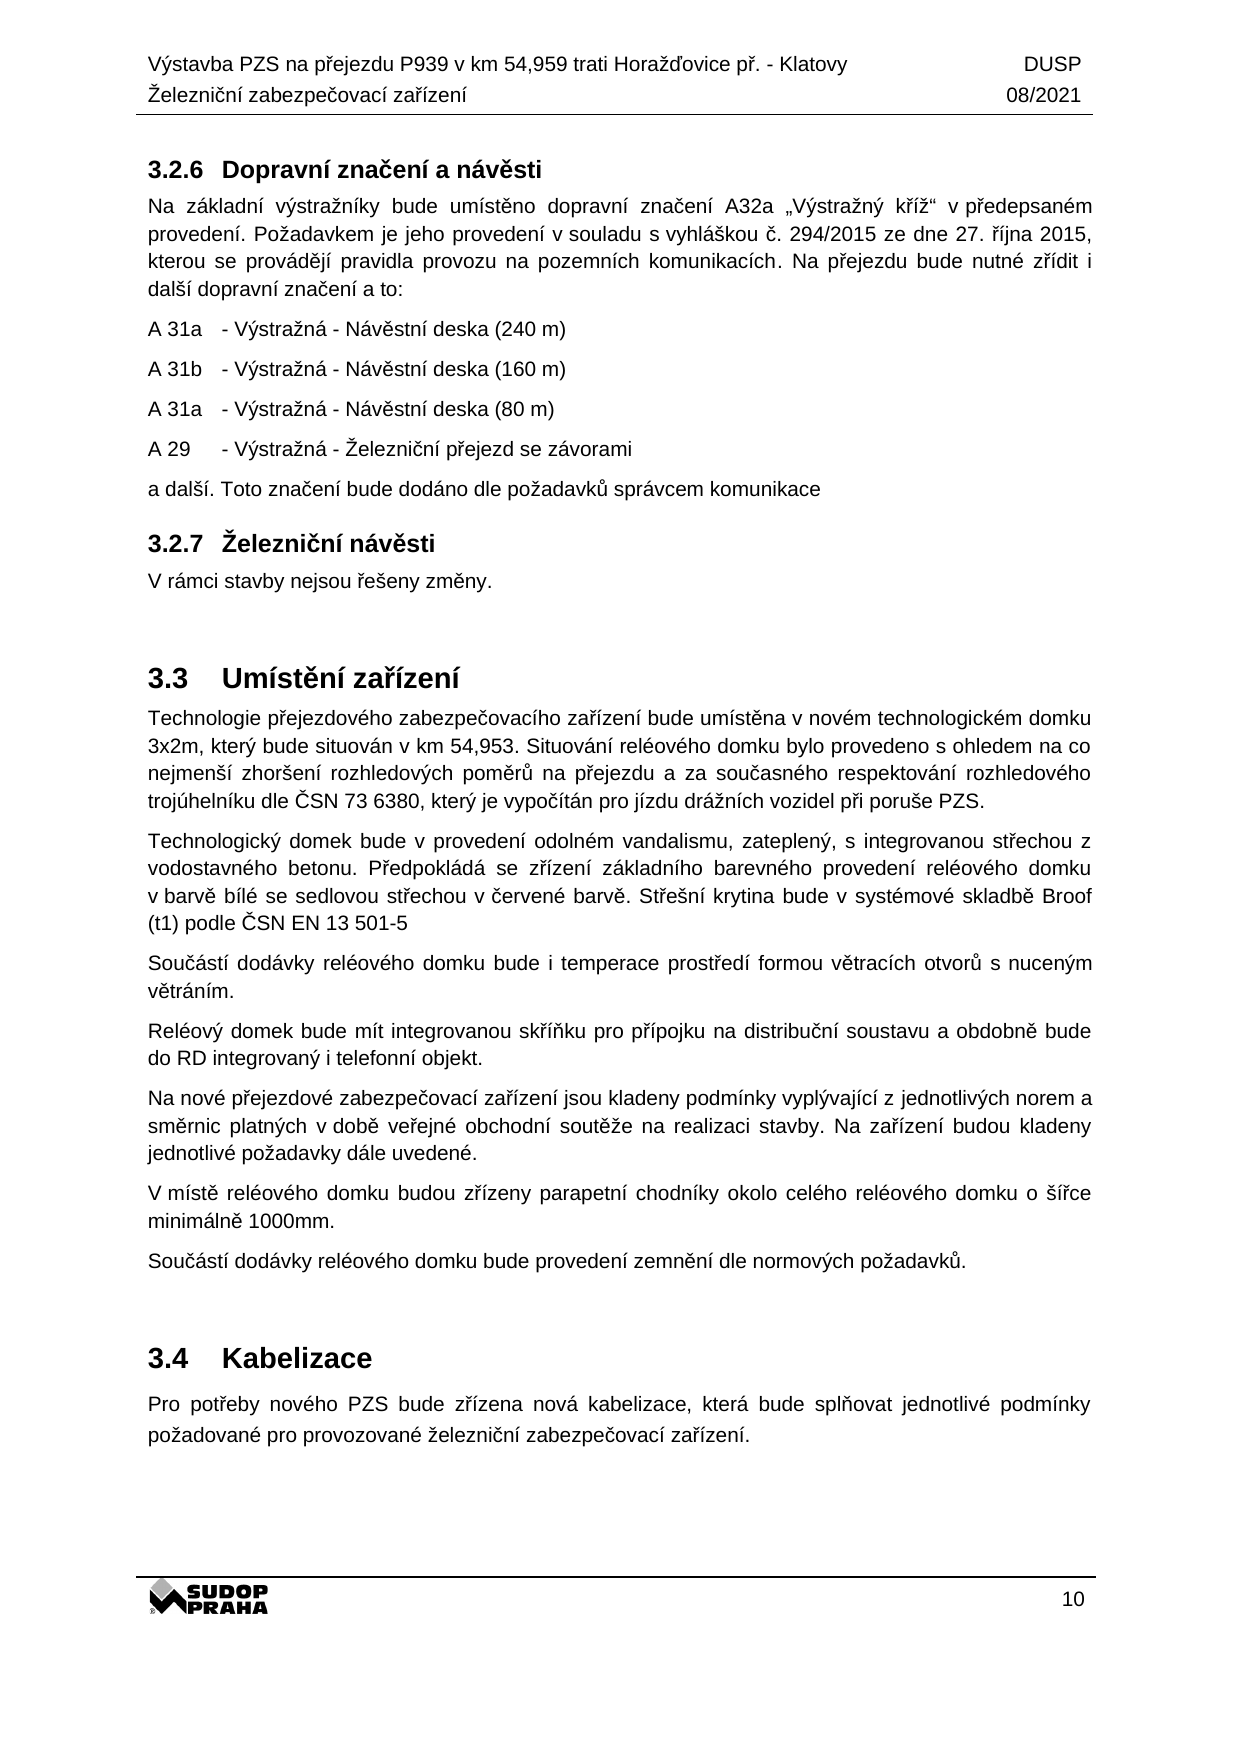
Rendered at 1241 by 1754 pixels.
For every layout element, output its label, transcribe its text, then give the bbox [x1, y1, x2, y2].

subtitle Dopravní značení a návěsti [148, 155, 1092, 184]
subtitle Umístění zařízení [148, 661, 1092, 695]
text Součástí dodávky reléového domku bude i temperace prostředí formou větracích otvorů s nuceným větráním. [148, 951, 1092, 1002]
text V místě reléového domku budou zřízeny parapetní chodníky okolo celého reléového domku o šířce minimálně 1000mm. [148, 1181, 1092, 1232]
text V rámci stavby nejsou řešeny změny. [148, 569, 1092, 593]
text Na nové přejezdové zabezpečovací zařízení jsou kladeny podmínky vyplývající z jednotlivých norem a směrnic platných v době veřejné obchodní soutěže na realizaci stavby. Na zařízení budou kladeny jednotlivé požadavky dále uvedené. [148, 1086, 1092, 1165]
text A 29 - Výstražná - Železniční přejezd se závorami [148, 437, 1092, 461]
text Technologie přejezdového zabezpečovacího zařízení bude umístěna v novém technologickém domku 3x2m, který bude situován v km 54,953. Situování reléového domku bylo provedeno s ohledem na co nejmenší zhoršení rozhledových poměrů na přejezdu a za současného respektování rozhledového trojúhelníku dle ČSN 73 6380, který je vypočítán pro jízdu drážních vozidel při poruše PZS. [148, 706, 1092, 812]
text a další. Toto značení bude dodáno dle požadavků správcem komunikace [148, 477, 1092, 501]
subtitle Kabelizace [148, 1341, 1092, 1374]
picture [149, 1578, 268, 1614]
text Na základní výstražníky bude umístěno dopravní značení A32a „Výstražný kříž“ v předepsaném provedení. Požadavkem je jeho provedení v souladu s vyhláškou č. 294/2015 ze dne 27. října 2015, kterou se provádějí pravidla provozu na pozemních komunikacích. Na přejezdu bude nutné zřídit i další dopravní značení a to: [148, 194, 1092, 301]
text A 31a - Výstražná - Návěstní deska (240 m) [148, 317, 1092, 341]
text Reléový domek bude mít integrovanou skříňku pro přípojku na distribuční soustavu a obdobně bude do RD integrovaný i telefonní objekt. [148, 1018, 1092, 1070]
text Součástí dodávky reléového domku bude provedení zemnění dle normových požadavků. [148, 1248, 1092, 1272]
subtitle Železniční návěsti [148, 529, 1092, 558]
text A 31a - Výstražná - Návěstní deska (80 m) [148, 397, 1092, 421]
text A 31b - Výstražná - Návěstní deska (160 m) [148, 357, 1092, 381]
text Technologický domek bude v provedení odolném vandalismu, zateplený, s integrovanou střechou z vodostavného betonu. Předpokládá se zřízení základního barevného provedení reléového domku v barvě bílé se sedlovou střechou v červené barvě. Střešní krytina bude v systémové skladbě Broof (t1) podle ČSN EN 13 501-5 [148, 828, 1092, 935]
text Pro potřeby nového PZS bude zřízena nová kabelizace, která bude splňovat jednotlivé podmínky požadované pro provozované železniční zabezpečovací zařízení. [148, 1392, 1092, 1447]
